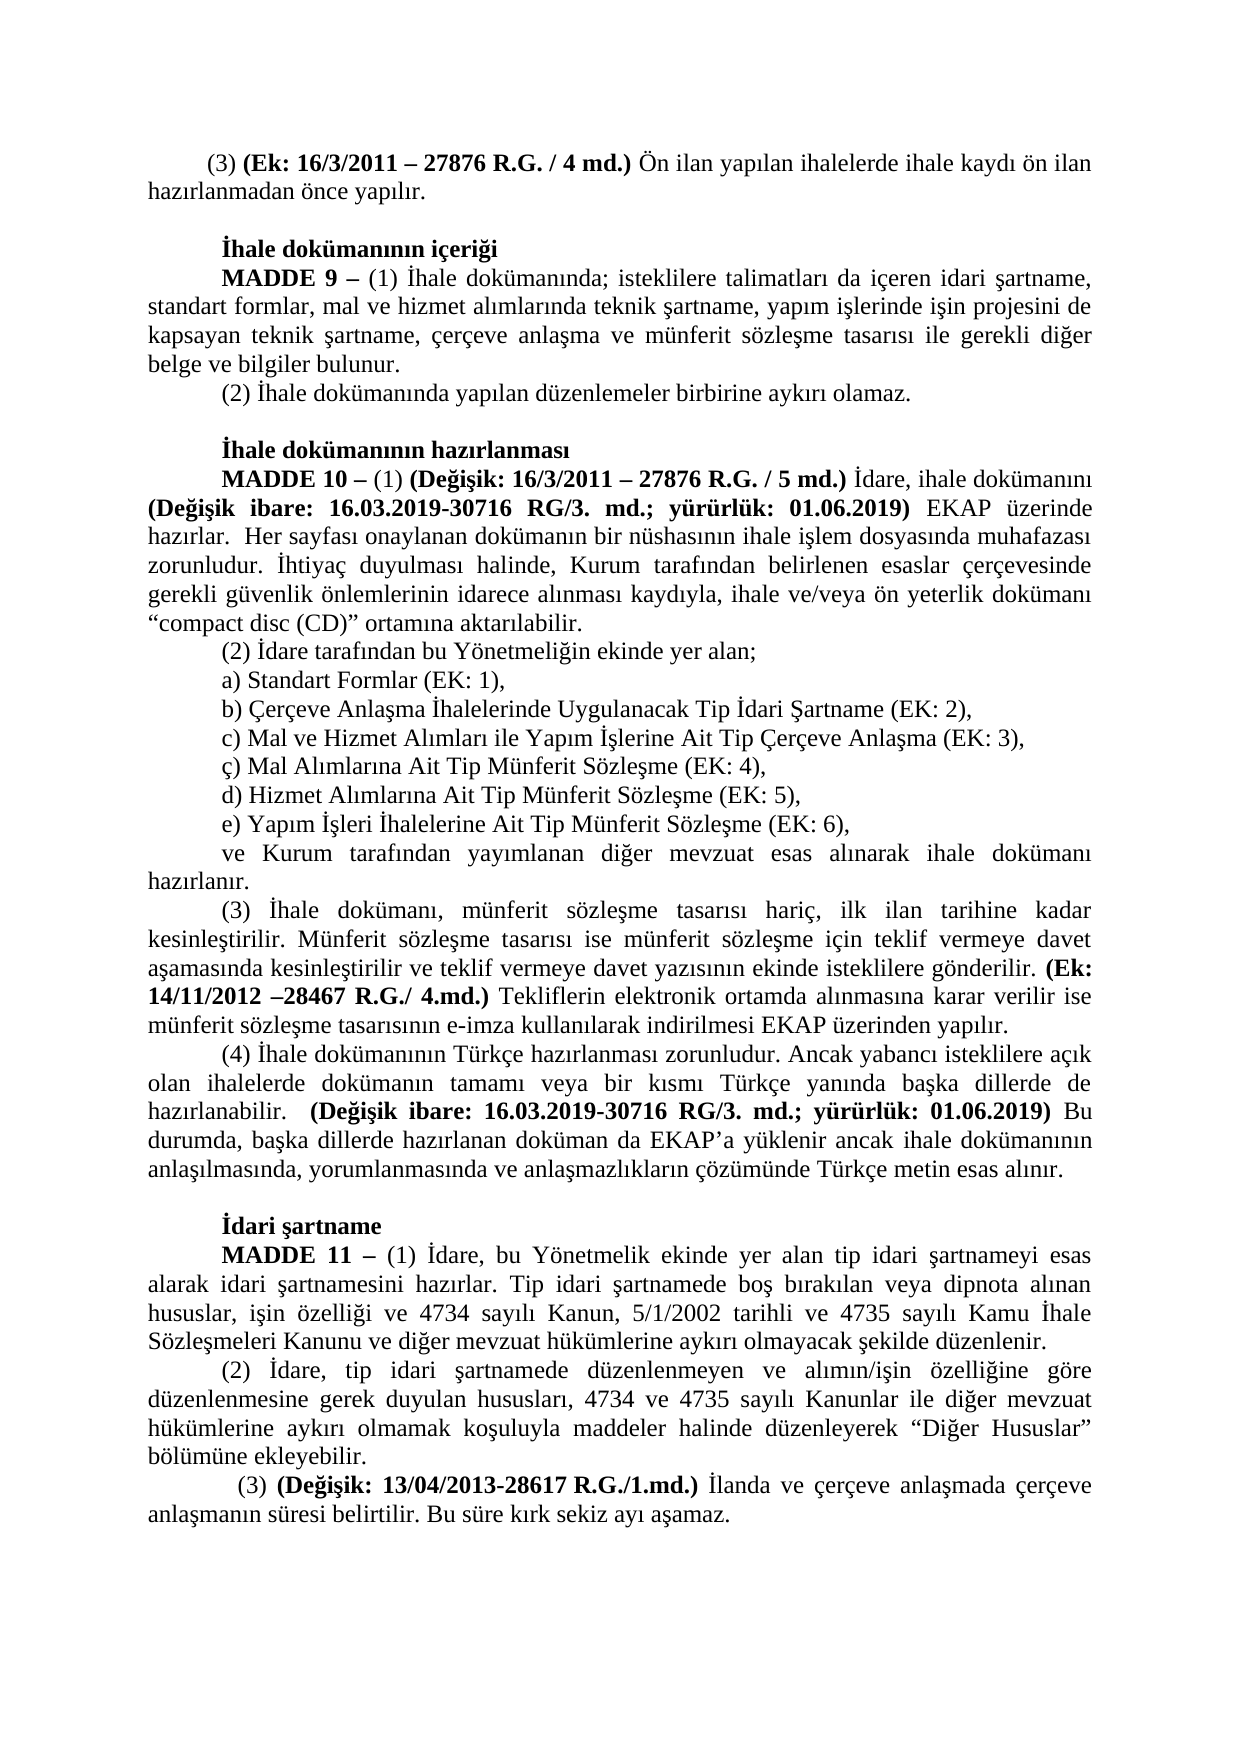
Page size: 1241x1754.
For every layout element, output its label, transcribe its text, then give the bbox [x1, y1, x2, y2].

subtitle İdari şartname [148, 1211, 1092, 1240]
text MADDE 11 – (1) İdare, bu Yönetmelik ekinde yer alan tip idari şartnameyi esas alarak idari şartnamesini hazırlar. Tip idari şartnamede boş bırakılan veya dipnota alınan hususlar, işin özelliği ve 4734 sayılı Kanun, 5/1/2002 tarihli ve 4735 sayılı Kamu İhale Sözleşmeleri Kanunu ve diğer mevzuat hükümlerine aykırı olmayacak şekilde düzenlenir. [148, 1240, 1092, 1355]
text b) Çerçeve Anlaşma İhalelerinde Uygulanacak Tip İdari Şartname (EK: 2), [148, 694, 1092, 723]
text (3) (Ek: 16/3/2011 – 27876 R.G. / 4 md.) Ön ilan yapılan ihalelerde ihale kaydı ön ilan hazırlanmadan önce yapılır. [148, 148, 1092, 205]
text c) Mal ve Hizmet Alımları ile Yapım İşlerine Ait Tip Çerçeve Anlaşma (EK: 3), [148, 723, 1092, 751]
text ç) Mal Alımlarına Ait Tip Münferit Sözleşme (EK: 4), [148, 751, 1092, 780]
text ve Kurum tarafından yayımlanan diğer mevzuat esas alınarak ihale dokümanı hazırlanır. [148, 838, 1092, 895]
subtitle İhale dokümanının hazırlanması [148, 435, 1092, 464]
text e) Yapım İşleri İhalelerine Ait Tip Münferit Sözleşme (EK: 6), [148, 809, 1092, 838]
text MADDE 10 – (1) (Değişik: 16/3/2011 – 27876 R.G. / 5 md.) İdare, ihale dokümanını (Değişik ibare: 16.03.2019-30716 RG/3. md.; yürürlük: 01.06.2019) EKAP üzerinde hazırlar. Her sayfası onaylanan dokümanın bir nüshasının ihale işlem dosyasında muhafazası zorunludur. İhtiyaç duyulması halinde, Kurum tarafından belirlenen esaslar çerçevesinde gerekli güvenlik önlemlerinin idarece alınması kaydıyla, ihale ve/veya ön yeterlik dokümanı “compact disc (CD)” ortamına aktarılabilir. [148, 464, 1092, 636]
text (2) İhale dokümanında yapılan düzenlemeler birbirine aykırı olamaz. [148, 378, 1092, 406]
subtitle İhale dokümanının içeriği [148, 234, 1092, 263]
text (2) İdare tarafından bu Yönetmeliğin ekinde yer alan; [148, 636, 1092, 665]
text (3) (Değişik: 13/04/2013-28617 R.G./1.md.) İlanda ve çerçeve anlaşmada çerçeve anlaşmanın süresi belirtilir. Bu süre kırk sekiz ayı aşamaz. [148, 1470, 1092, 1528]
text MADDE 9 – (1) İhale dokümanında; isteklilere talimatları da içeren idari şartname, standart formlar, mal ve hizmet alımlarında teknik şartname, yapım işlerinde işin projesini de kapsayan teknik şartname, çerçeve anlaşma ve münferit sözleşme tasarısı ile gerekli diğer belge ve bilgiler bulunur. [148, 263, 1092, 378]
text (4) İhale dokümanının Türkçe hazırlanması zorunludur. Ancak yabancı isteklilere açık olan ihalelerde dokümanın tamamı veya bir kısmı Türkçe yanında başka dillerde de hazırlanabilir. (Değişik ibare: 16.03.2019-30716 RG/3. md.; yürürlük: 01.06.2019) Bu durumda, başka dillerde hazırlanan doküman da EKAP’a yüklenir ancak ihale dokümanının anlaşılmasında, yorumlanmasında ve anlaşmazlıkların çözümünde Türkçe metin esas alınır. [148, 1039, 1092, 1183]
text (3) İhale dokümanı, münferit sözleşme tasarısı hariç, ilk ilan tarihine kadar kesinleştirilir. Münferit sözleşme tasarısı ise münferit sözleşme için teklif vermeye davet aşamasında kesinleştirilir ve teklif vermeye davet yazısının ekinde isteklilere gönderilir. (Ek: 14/11/2012 –28467 R.G./ 4.md.) Tekliflerin elektronik ortamda alınmasına karar verilir ise münferit sözleşme tasarısının e-imza kullanılarak indirilmesi EKAP üzerinden yapılır. [148, 895, 1092, 1039]
text d) Hizmet Alımlarına Ait Tip Münferit Sözleşme (EK: 5), [148, 780, 1092, 809]
text a) Standart Formlar (EK: 1), [148, 665, 1092, 694]
text (2) İdare, tip idari şartnamede düzenlenmeyen ve alımın/işin özelliğine göre düzenlenmesine gerek duyulan hususları, 4734 ve 4735 sayılı Kanunlar ile diğer mevzuat hükümlerine aykırı olmamak koşuluyla maddeler halinde düzenleyerek “Diğer Hususlar” bölümüne ekleyebilir. [148, 1355, 1092, 1470]
